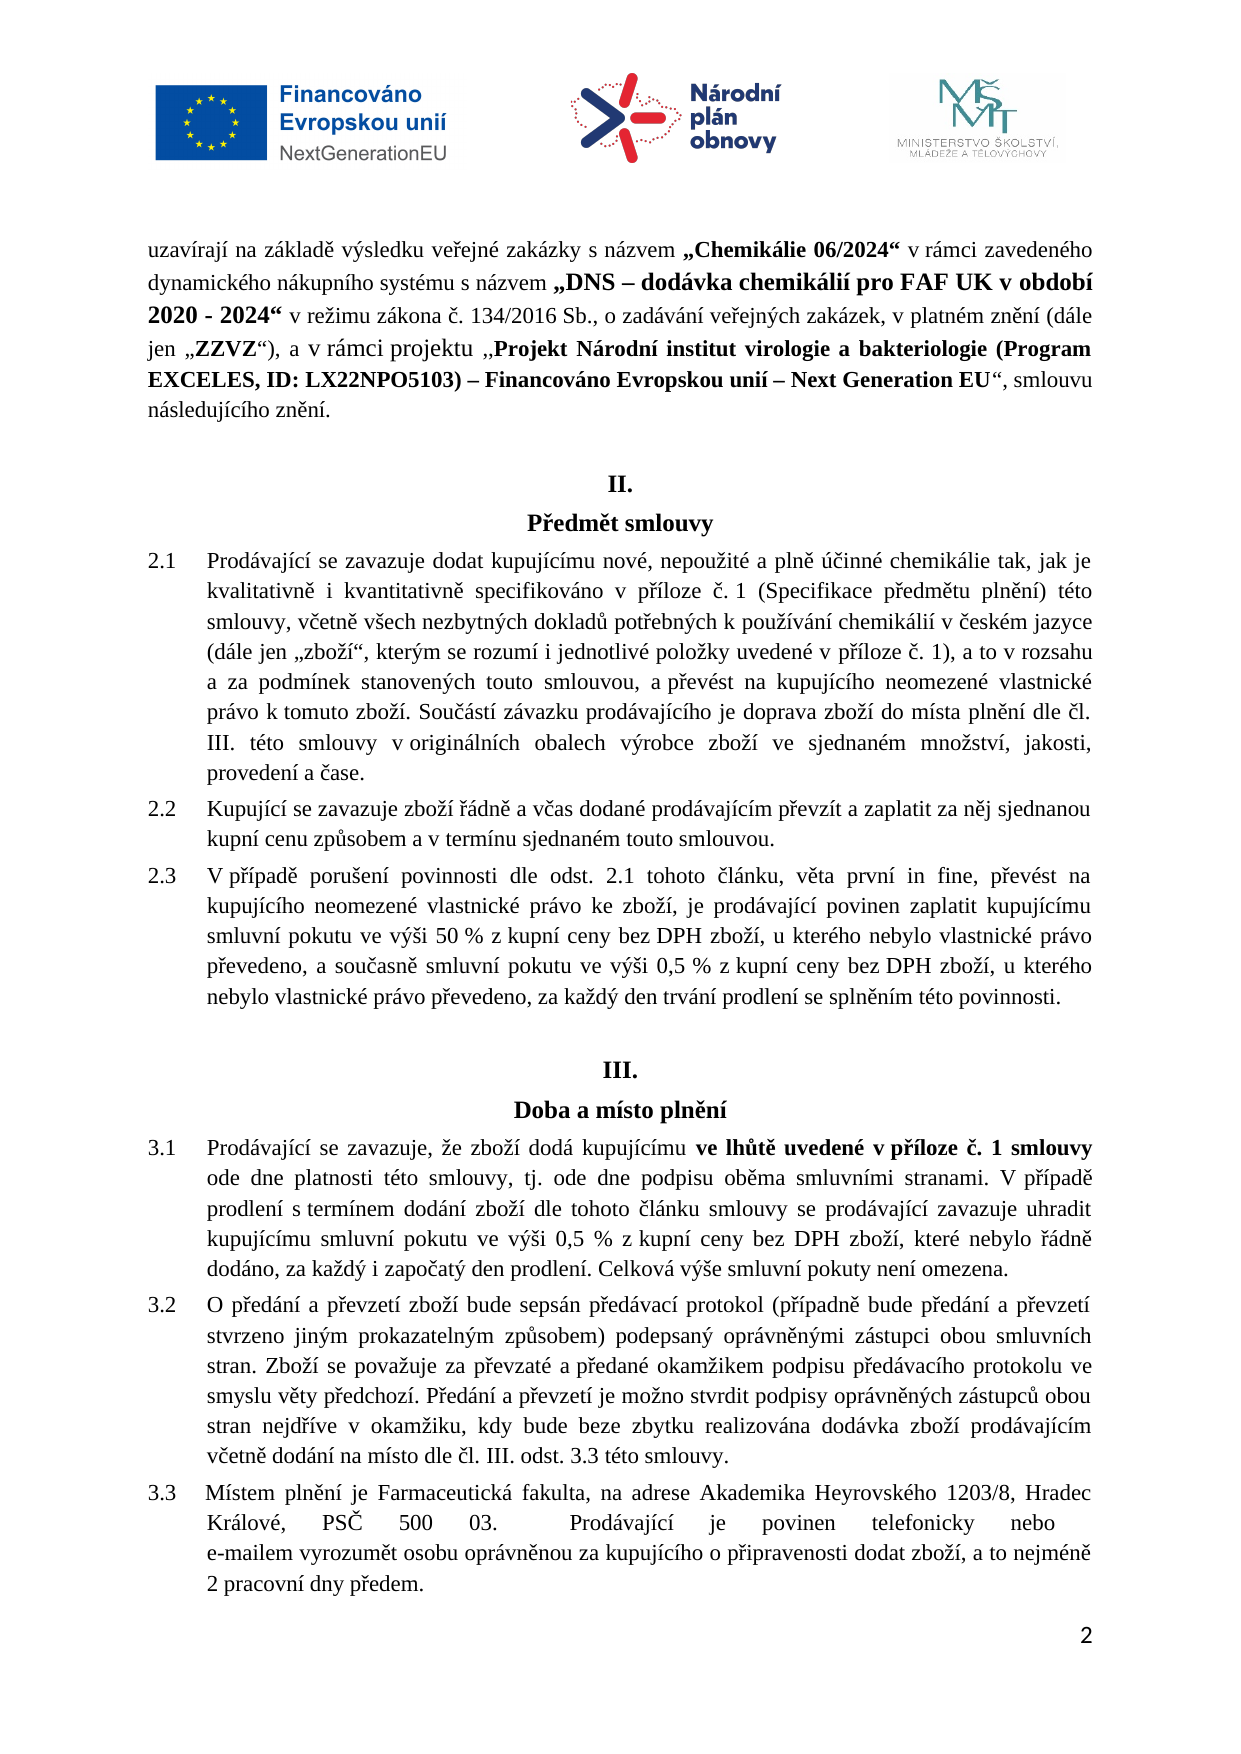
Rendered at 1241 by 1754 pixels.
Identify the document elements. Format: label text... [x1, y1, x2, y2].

text 2.3 V případě porušení povinnosti dle odst. 2.1 tohoto článku, věta první in fine, převést na kupujícího neomezené vlastnické právo ke zboží, je prodávající povinen zaplatit kupujícímu smluvní pokutu ve výši 50 % z kupní ceny bez DPH zboží, u kterého nebylo vlastnické právo převedeno, a současně smluvní pokutu ve výši 0,5 % z kupní ceny bez DPH zboží, u kterého nebylo vlastnické právo převedeno, za každý den trvání prodlení se splněním této povinnosti. [148, 862, 1093, 1009]
picture [147, 73, 468, 170]
title Předmět smlouvy [148, 508, 1093, 537]
list 2.1 Prodávající se zavazuje dodat kupujícímu nové, nepoužité a plně účinné chemikálie tak, jak je kvalitativně i kvantitativně specifikováno v příloze č. 1 (Specifikace předmětu plnění) této smlouvy, včetně všech nezbytných dokladů potřebných k používání chemikálií v českém jazyce (dále jen „zboží“, kterým se rozumí i jednotlivé položky uvedené v příloze č. 1), a to v rozsahu a za podmínek stanovených touto smlouvou, a převést na kupujícího neomezené vlastnické právo k tomuto zboží. Součástí závazku prodávajícího je doprava zboží do místa plnění dle čl. III. této smlouvy v originálních obalech výrobce zboží ve sjednaném množství, jakosti, provedení a čase. [148, 547, 1093, 785]
picture [570, 73, 782, 163]
title III. [148, 1056, 1093, 1084]
picture [889, 73, 1066, 163]
title II. [148, 469, 1093, 497]
text 3.3 Místem plnění je Farmaceutická fakulta, na adrese Akademika Heyrovského 1203/8, Hradec Králové, PSČ 500 03. Prodávající je povinen telefonicky nebo e-mailem vyrozumět osobu oprávněnou za kupujícího o připravenosti dodat zboží, a to nejméně 2 pracovní dny předem. [148, 1479, 1093, 1596]
title Doba a místo plnění [148, 1095, 1093, 1124]
text uzavírají na základě výsledku veřejné zakázky s názvem „Chemikálie 06/2024“ v rámci zavedeného dynamického nákupního systému s názvem „DNS – dodávka chemikálií pro FAF UK v období 2020 - 2024“ v režimu zákona č. 134/2016 Sb., o zadávání veřejných zakázek, v platném znění (dále jen „ZZVZ“), a v rámci projektu ,,Projekt Národní institut virologie a bakteriologie (Program EXCELES, ID: LX22NPO5103) – Financováno Evropskou unií – Next Generation EU“, smlouvu následujícího znění. [148, 236, 1093, 422]
text 3.1 Prodávající se zavazuje, že zboží dodá kupujícímu ve lhůtě uvedené v příloze č. 1 smlouvy ode dne platnosti této smlouvy, tj. ode dne podpisu oběma smluvními stranami. V případě prodlení s termínem dodání zboží dle tohoto článku smlouvy se prodávající zavazuje uhradit kupujícímu smluvní pokutu ve výši 0,5 % z kupní ceny bez DPH zboží, které nebylo řádně dodáno, za každý i započatý den prodlení. Celková výše smluvní pokuty není omezena. [148, 1134, 1093, 1281]
text 3.2 O předání a převzetí zboží bude sepsán předávací protokol (případně bude předání a převzetí stvrzeno jiným prokazatelným způsobem) podepsaný oprávněnými zástupci obou smluvních stran. Zboží se považuje za převzaté a předané okamžikem podpisu předávacího protokolu ve smyslu věty předchozí. Předání a převzetí je možno stvrdit podpisy oprávněných zástupců obou stran nejdříve v okamžiku, kdy bude beze zbytku realizována dodávka zboží prodávajícím včetně dodání na místo dle čl. III. odst. 3.3 této smlouvy. [148, 1291, 1093, 1469]
text 2.2 Kupující se zavazuje zboží řádně a včas dodané prodávajícím převzít a zaplatit za něj sjednanou kupní cenu způsobem a v termínu sjednaném touto smlouvou. [148, 795, 1093, 852]
